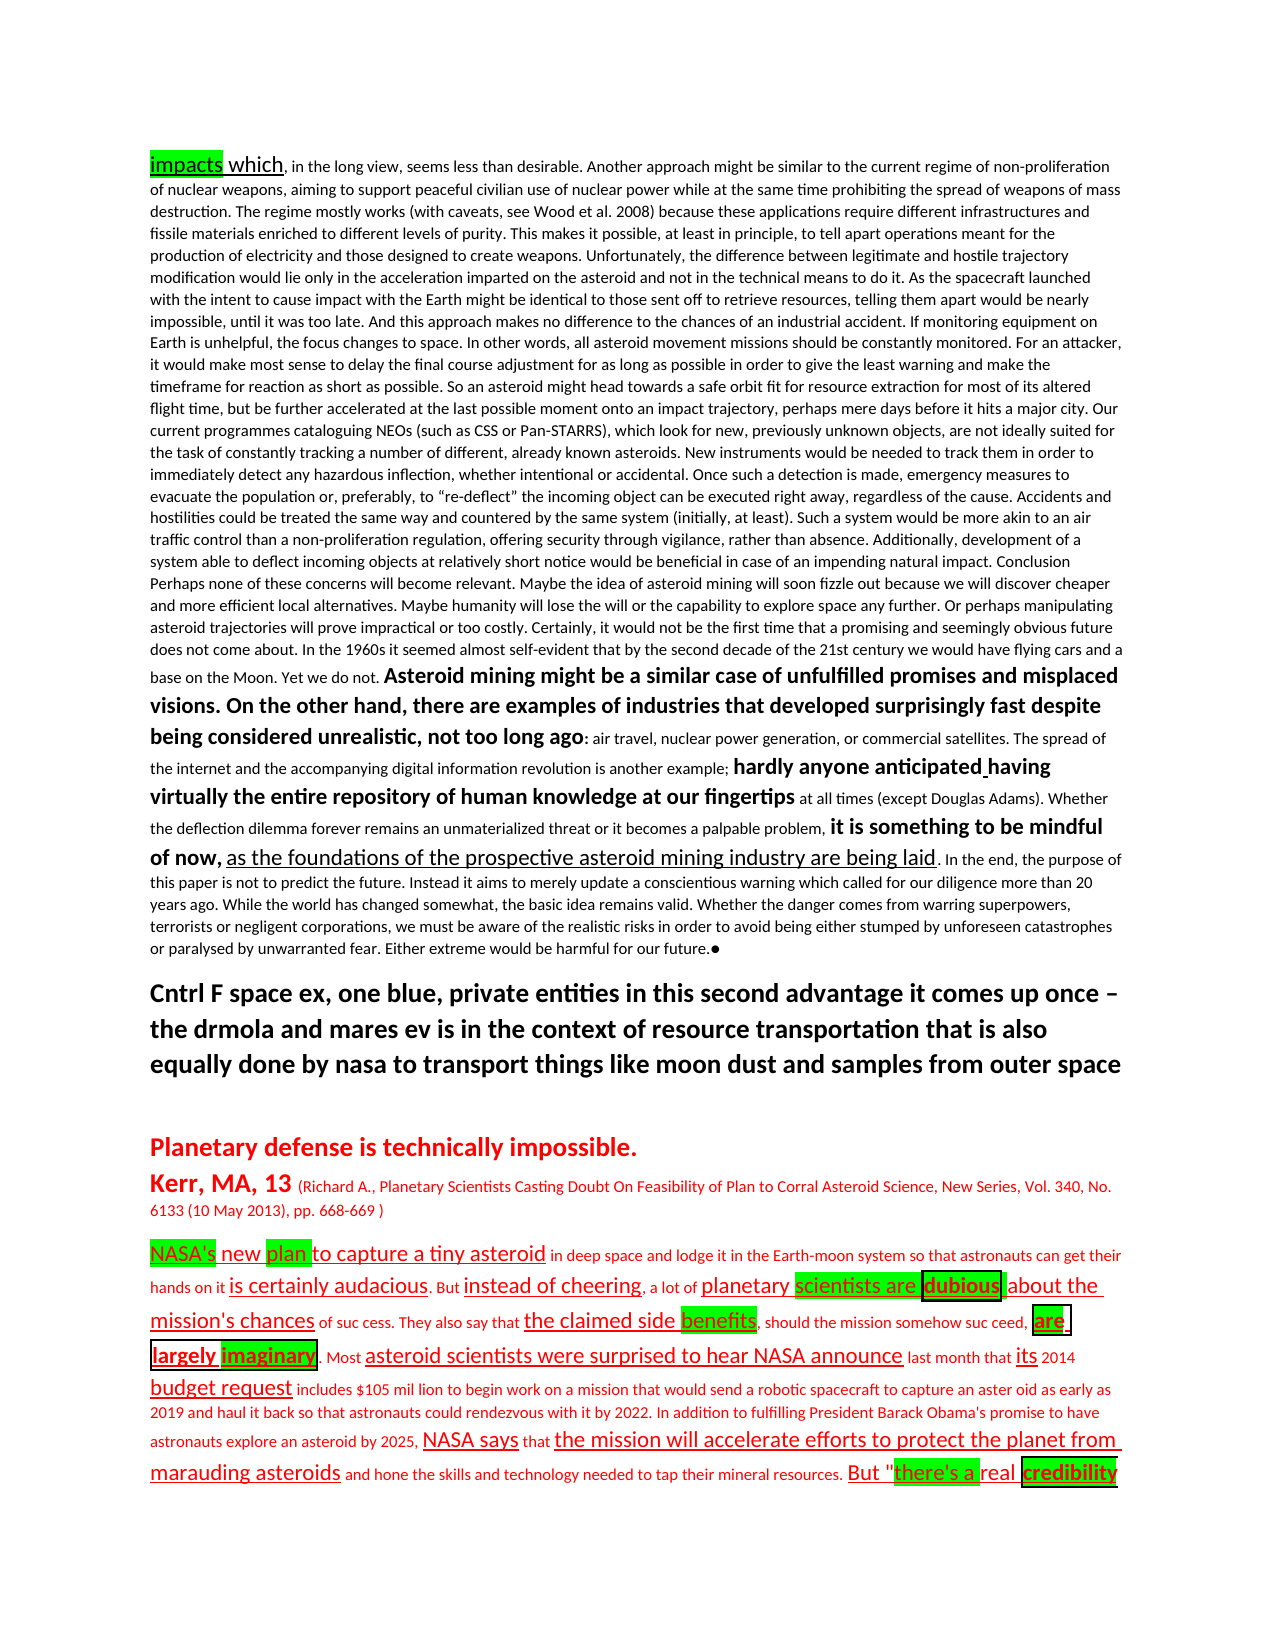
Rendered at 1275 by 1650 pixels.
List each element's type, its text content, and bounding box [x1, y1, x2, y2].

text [150, 150, 1125, 958]
text Kerr, MA, 13 (Richard A., Planetary Scientists Casting Doubt On Feasibility of Plan to Corral Asteroid Science, New Series, Vol. 340, No. 6133 (10 May 2013), pp. 668-669 ) [150, 1166, 1125, 1221]
subtitle Planetary defense is technically impossible. [150, 1130, 1125, 1163]
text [150, 1239, 1125, 1488]
subtitle Cntrl F space ex, one blue, private entities in this second advantage it comes up once – the drmola and mares ev is in the context of resource transportation that is also equally done by nasa to transport things like moon dust and samples from outer space [150, 976, 1125, 1081]
